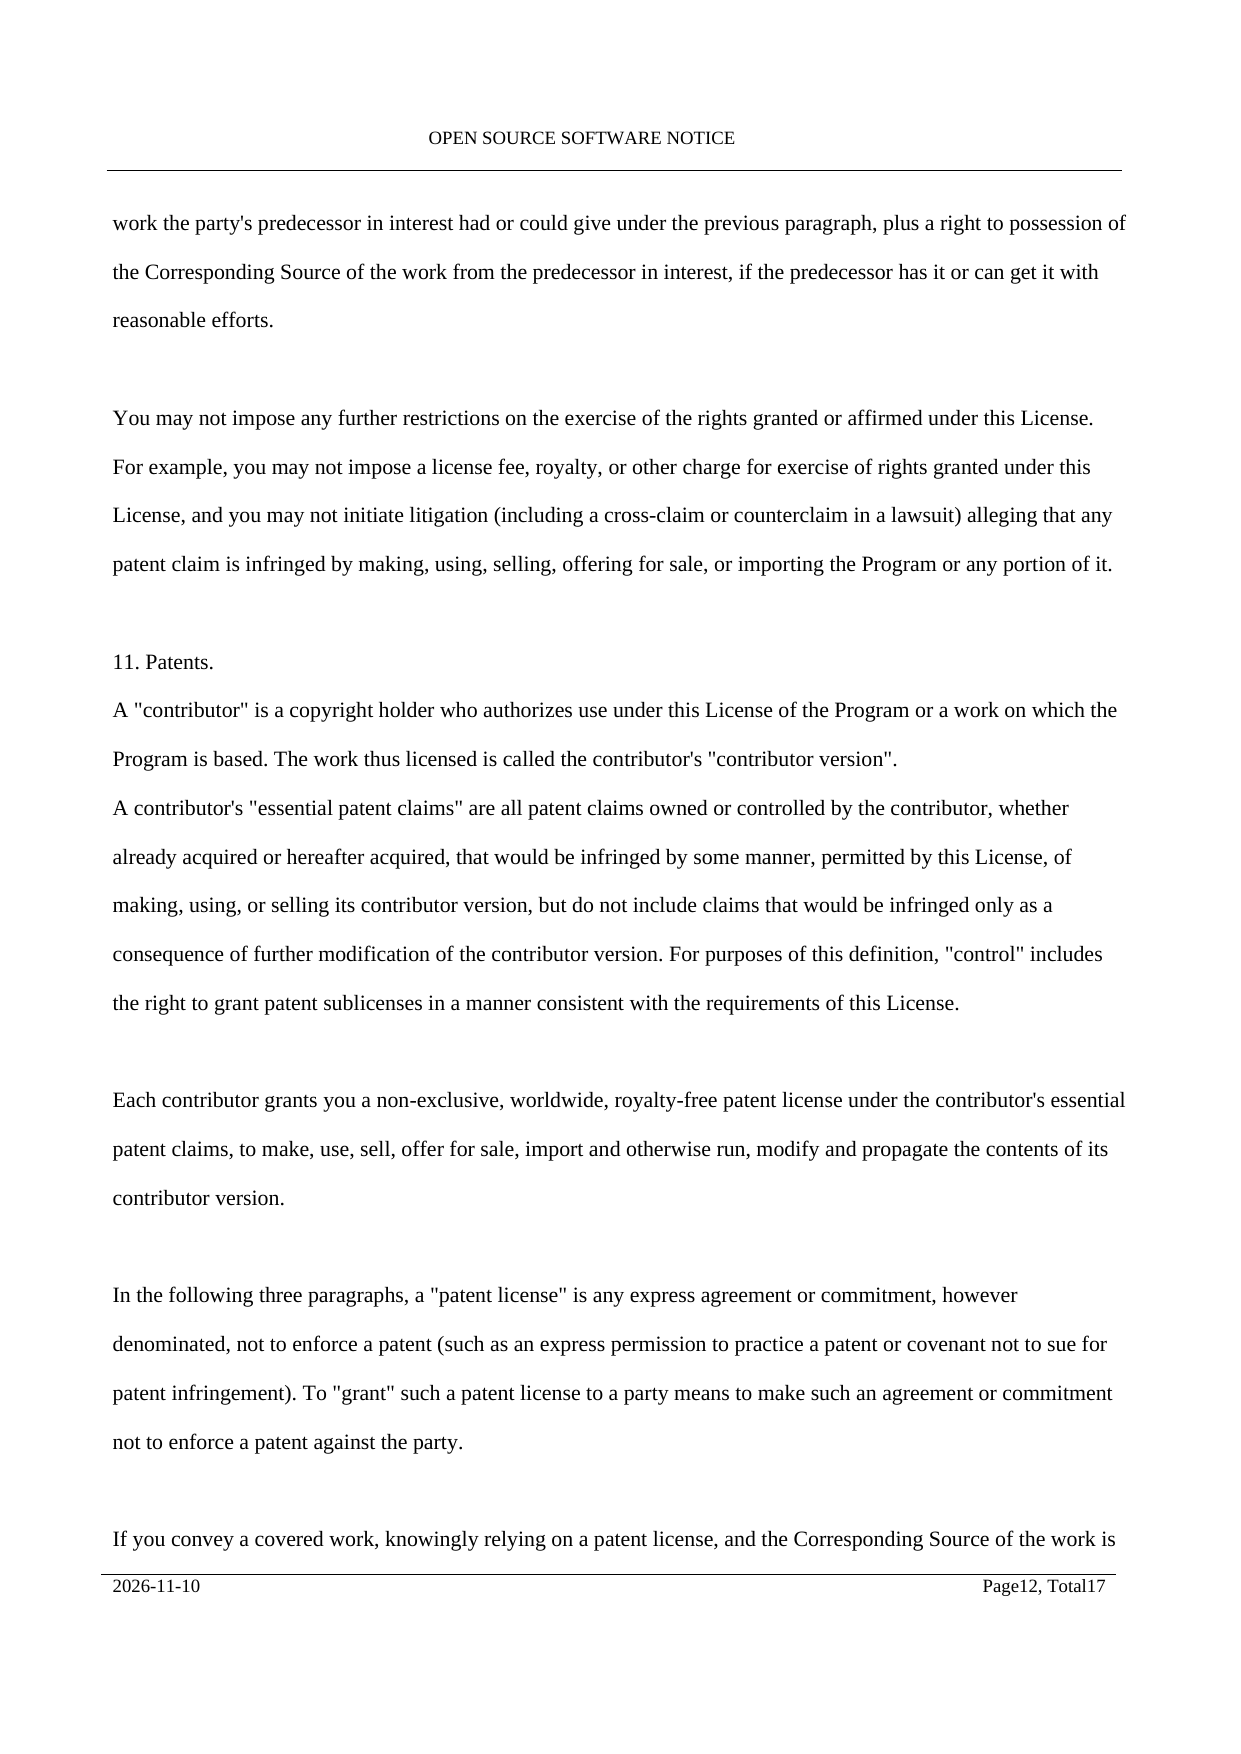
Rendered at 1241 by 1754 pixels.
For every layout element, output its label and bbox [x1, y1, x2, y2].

text [112, 206, 1128, 1555]
